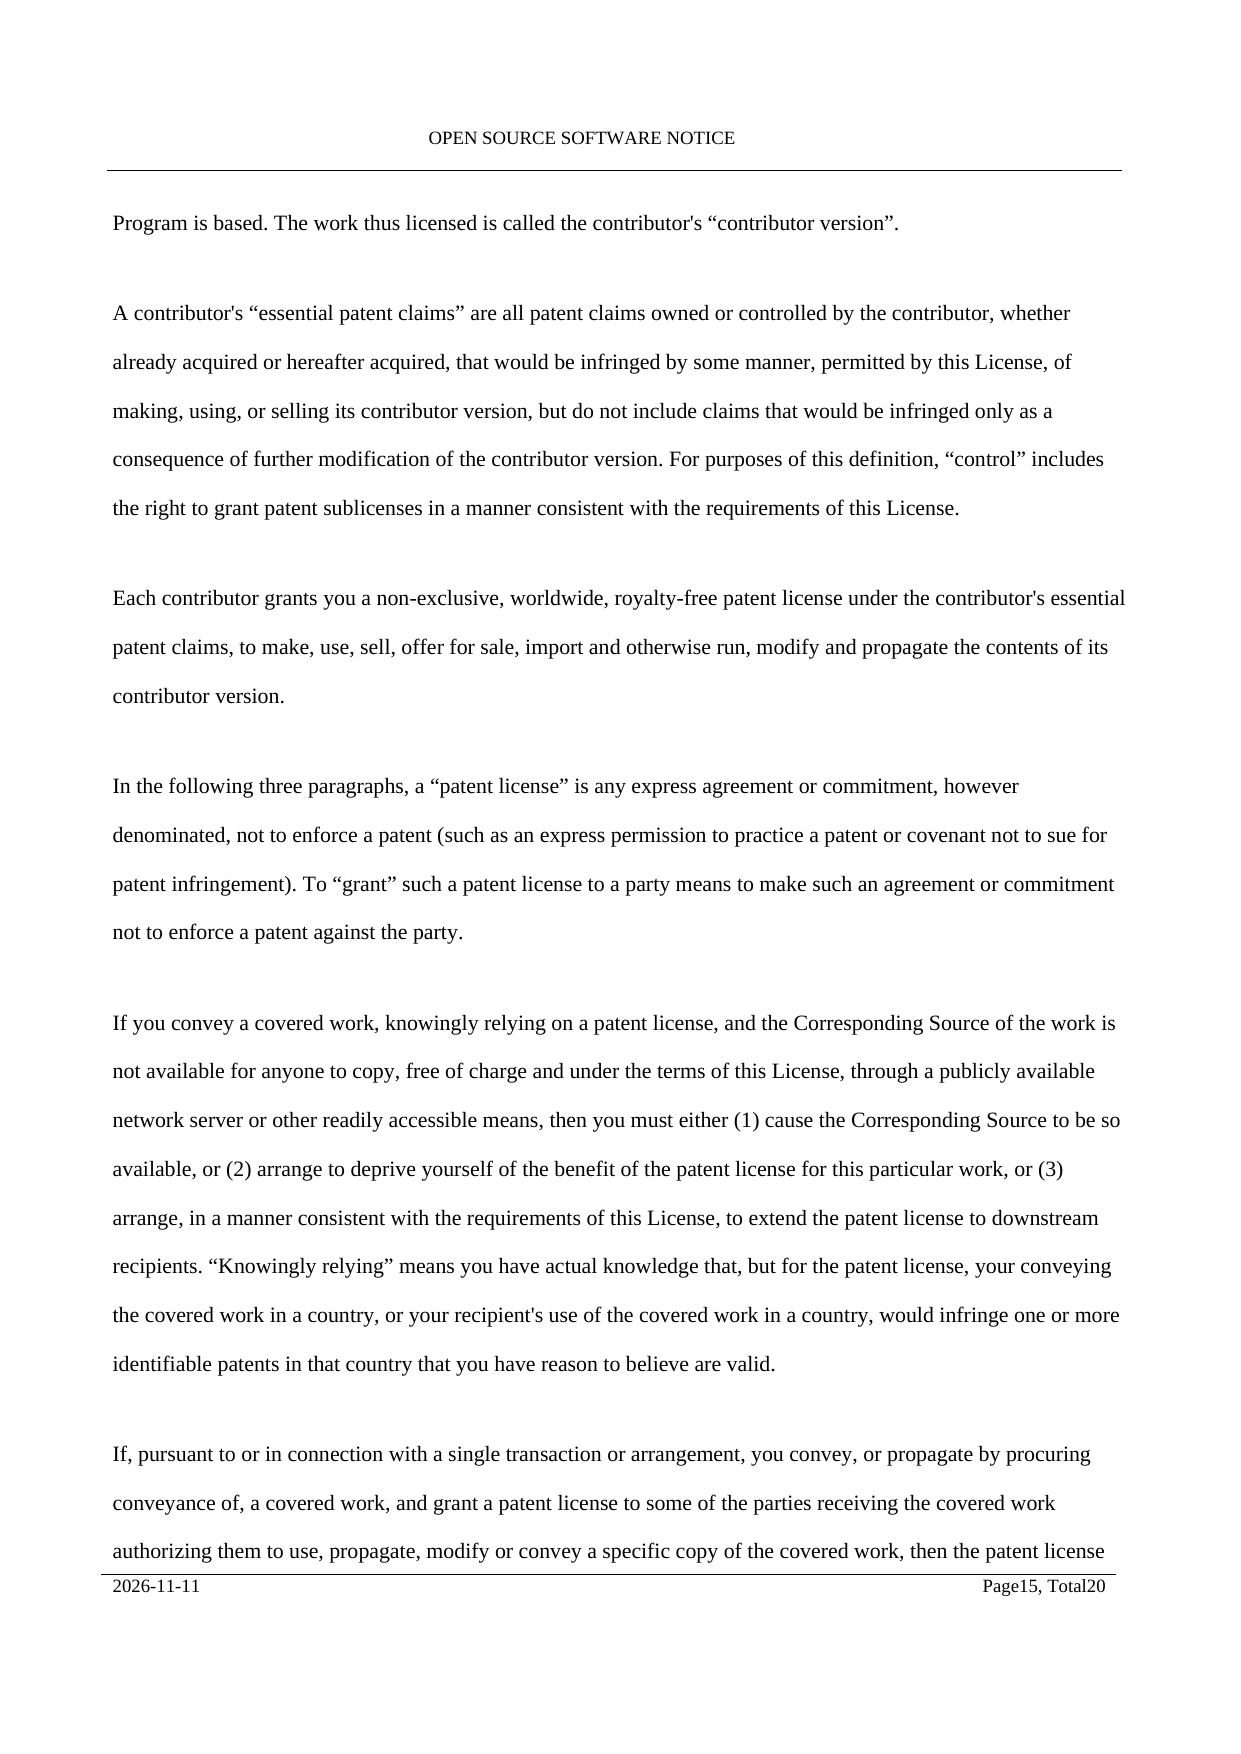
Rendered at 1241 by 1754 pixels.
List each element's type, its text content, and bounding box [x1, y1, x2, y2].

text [112, 206, 1128, 239]
text A contributor's “essential patent claims” are all patent claims owned or controlled by the contributor, whether already acquired or hereafter acquired, that would be infringed by some manner, permitted by this License, of making, using, or selling its contributor version, but do not include claims that would be infringed only as a consequence of further modification of the contributor version. For purposes of this definition, “control” includes the right to grant patent sublicenses in a manner consistent with the requirements of this License. [112, 297, 1128, 524]
text In the following three paragraphs, a “patent license” is any express agreement or commitment, however denominated, not to enforce a patent (such as an express permission to practice a patent or covenant not to sue for patent infringement). To “grant” such a patent license to a party means to make such an agreement or commitment not to enforce a patent against the party. [112, 769, 1128, 948]
text If you convey a covered work, knowingly relying on a patent license, and the Corresponding Source of the work is not available for anyone to copy, free of charge and under the terms of this License, through a publicly available network server or other readily accessible means, then you must either (1) cause the Corresponding Source to be so available, or (2) arrange to deprive yourself of the benefit of the patent license for this particular work, or (3) arrange, in a manner consistent with the requirements of this License, to extend the patent license to downstream recipients. “Knowingly relying” means you have actual knowledge that, but for the patent license, your conveying the covered work in a country, or your recipient's use of the covered work in a country, would infringe one or more identifiable patents in that country that you have reason to believe are valid. [112, 1006, 1128, 1380]
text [112, 1437, 1128, 1567]
text Each contributor grants you a non-exclusive, worldwide, royalty-free patent license under the contributor's essential patent claims, to make, use, sell, offer for sale, import and otherwise run, modify and propagate the contents of its contributor version. [112, 582, 1128, 712]
